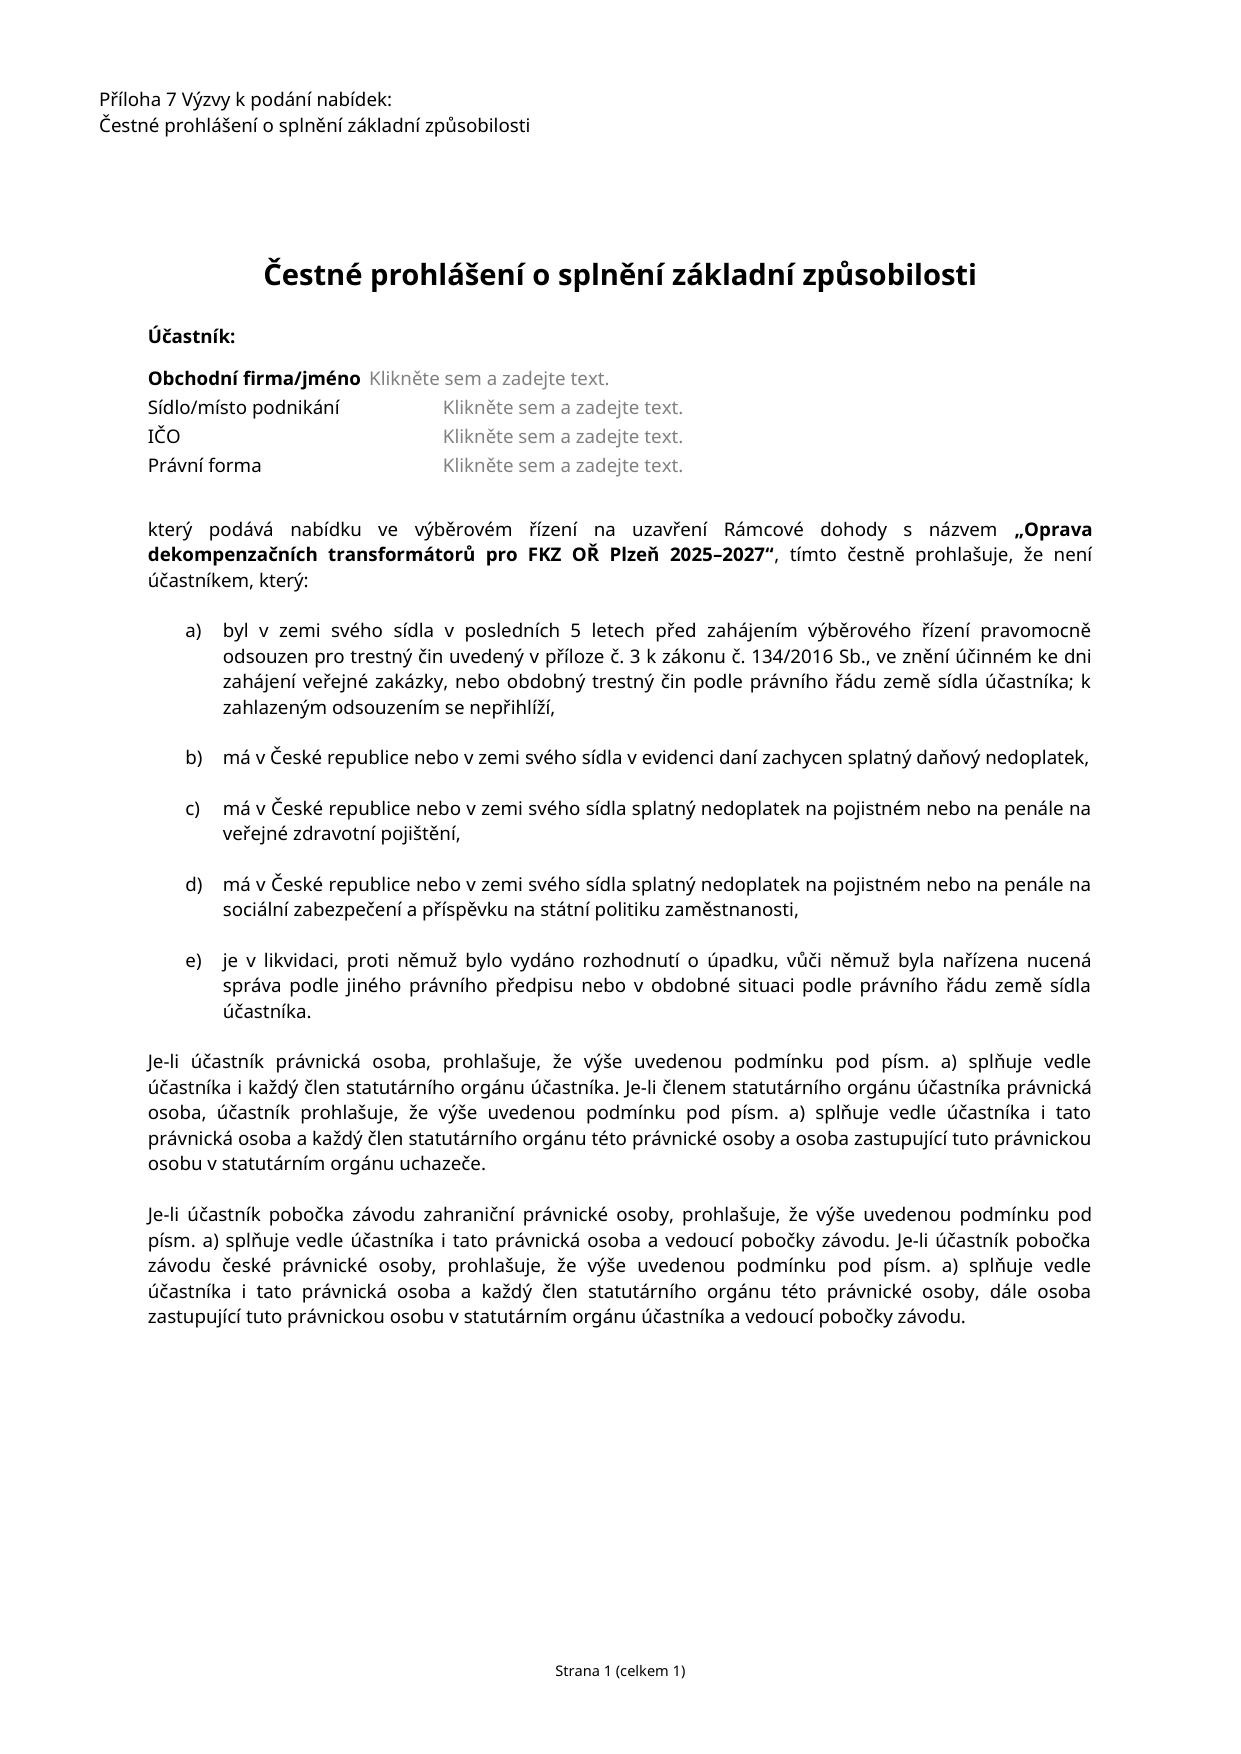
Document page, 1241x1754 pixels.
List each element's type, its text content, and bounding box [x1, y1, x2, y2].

list byl v zemi svého sídla v posledních 5 letech před zahájením výběrového řízení pravomocně odsouzen pro trestný čin uvedený v příloze č. 3 k zákonu č. 134/2016 Sb., ve znění účinném ke dni zahájení veřejné zakázky, nebo obdobný trestný čin podle právního řádu země sídla účastníka; k zahlazeným odsouzením se nepřihlíží, [185, 617, 1093, 719]
text IČO [148, 420, 1093, 449]
text Sídlo/místo podnikání [148, 391, 1093, 420]
text Účastník: [148, 318, 1093, 349]
list má v České republice nebo v zemi svého sídla splatný nedoplatek na pojistném nebo na penále na sociální zabezpečení a příspěvku na státní politiku zaměstnanosti, [185, 871, 1093, 922]
text který podává nabídku ve výběrovém řízení na uzavření Rámcové dohody s názvem „Oprava dekompenzačních transformátorů pro FKZ OŘ Plzeň 2025–2027“, tímto čestně prohlašuje, že není účastníkem, který: [148, 516, 1093, 592]
text Je-li účastník právnická osoba, prohlašuje, že výše uvedenou podmínku pod písm. a) splňuje vedle účastníka i každý člen statutárního orgánu účastníka. Je-li členem statutárního orgánu účastníka právnická osoba, účastník prohlašuje, že výše uvedenou podmínku pod písm. a) splňuje vedle účastníka i tato právnická osoba a každý člen statutárního orgánu této právnické osoby a osoba zastupující tuto právnickou osobu v statutárním orgánu uchazeče. [148, 1049, 1093, 1176]
text Právní forma [148, 449, 1093, 478]
list má v České republice nebo v zemi svého sídla splatný nedoplatek na pojistném nebo na penále na veřejné zdravotní pojištění, [185, 795, 1093, 846]
text Obchodní firma/jméno [148, 362, 1093, 391]
title Čestné prohlášení o splnění základní způsobilosti [148, 254, 1093, 293]
text Je-li účastník pobočka závodu zahraniční právnické osoby, prohlašuje, že výše uvedenou podmínku pod písm. a) splňuje vedle účastníka i tato právnická osoba a vedoucí pobočky závodu. Je-li účastník pobočka závodu české právnické osoby, prohlašuje, že výše uvedenou podmínku pod písm. a) splňuje vedle účastníka i tato právnická osoba a každý člen statutárního orgánu této právnické osoby, dále osoba zastupující tuto právnickou osobu v statutárním orgánu účastníka a vedoucí pobočky závodu. [148, 1202, 1093, 1329]
list je v likvidaci, proti němuž bylo vydáno rozhodnutí o úpadku, vůči němuž byla nařízena nucená správa podle jiného právního předpisu nebo v obdobné situaci podle právního řádu země sídla účastníka. [185, 947, 1093, 1024]
list má v České republice nebo v zemi svého sídla v evidenci daní zachycen splatný daňový nedoplatek, [185, 744, 1093, 770]
